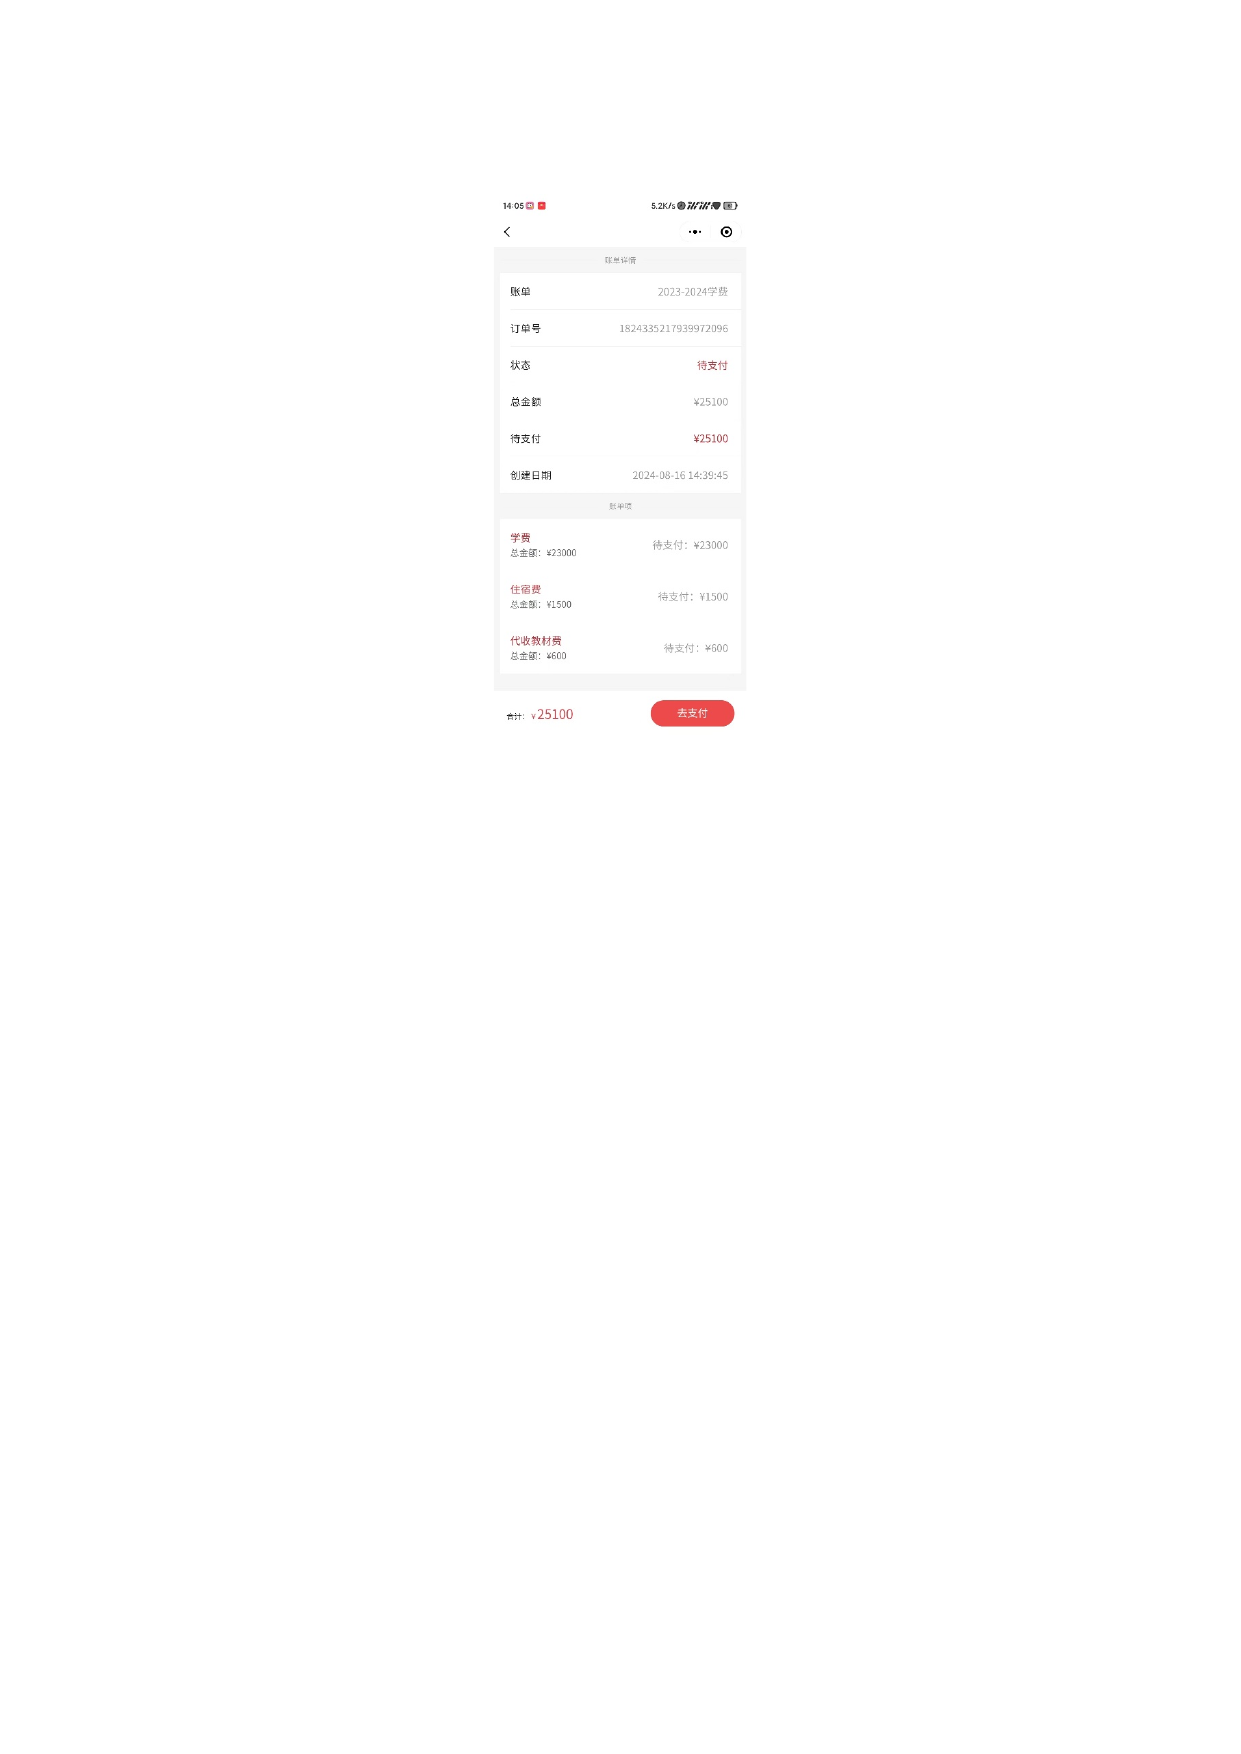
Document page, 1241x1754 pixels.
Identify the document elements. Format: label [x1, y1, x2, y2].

picture [493, 194, 747, 742]
